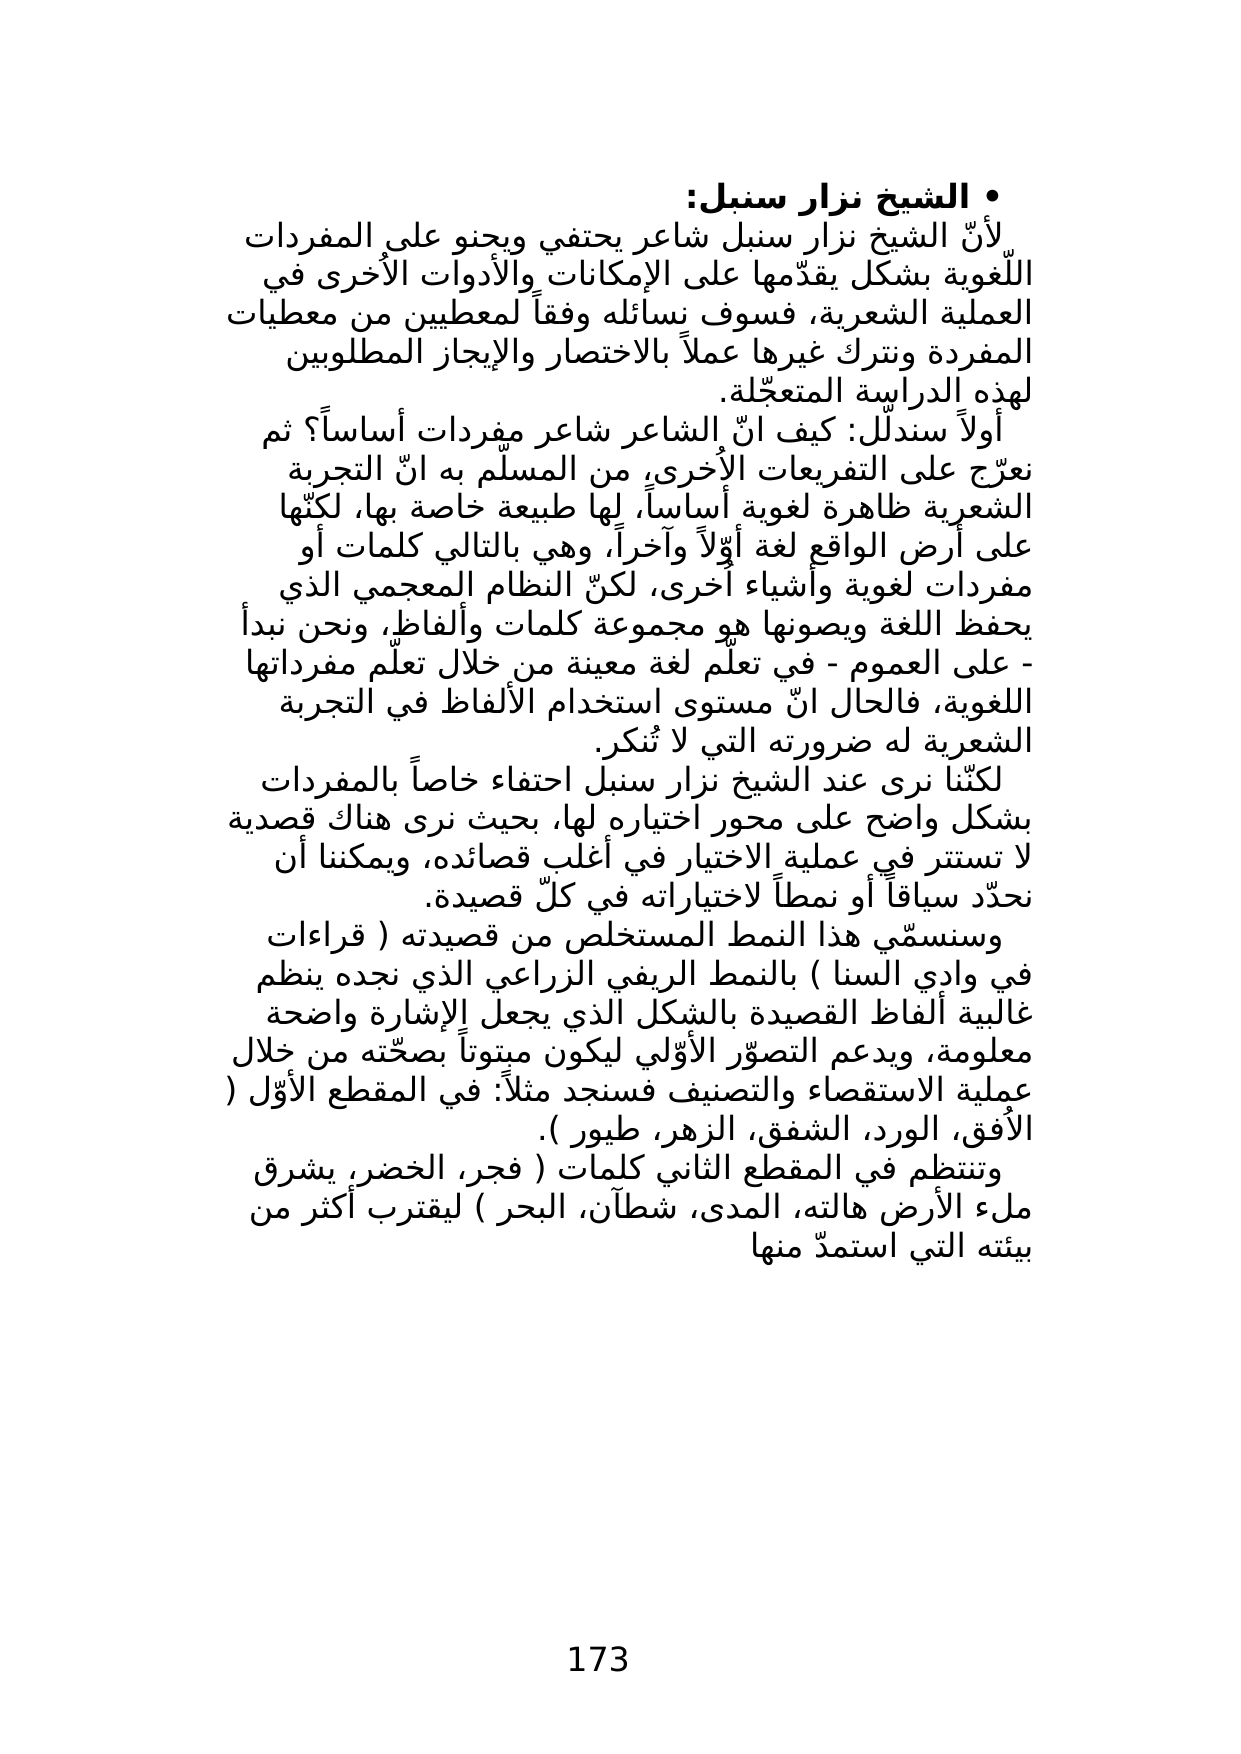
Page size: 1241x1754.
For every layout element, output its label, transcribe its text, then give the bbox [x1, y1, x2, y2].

text لكنّنا نرى عند الشيخ نزار سنبل احتفاء خاصاً بالمفردات بشكل واضح على محور اختياره لها، بحيث نرى هناك قصدية لا تستتر في عملية الاختيار في أغلب قصائده، ويمكننا أن نحدّد سياقاً أو نمطاً لاختياراته في كلّ قصيدة. [222, 760, 1033, 915]
text وتنتظم في المقطع الثاني كلمات ( فجر، الخضر، يشرق ملء الأرض هالته، المدى، شطآن، البحر ) ليقترب أكثر من بيئته التي استمدّ منها [222, 1148, 1033, 1265]
text وسنسمّي هذا النمط المستخلص من قصيدته ( قراءات في وادي السنا ) بالنمط الريفي الزراعي الذي نجده ينظم غالبية ألفاظ القصيدة بالشكل الذي يجعل الإشارة واضحة معلومة، ويدعم التصوّر الأوّلي ليكون مبتوتاً بصحّته من خلال عملية الاستقصاء والتصنيف فسنجد مثلاً: في المقطع الأوّل ( الاُفق، الورد، الشفق، الزهر، طيور ). [222, 915, 1033, 1148]
text • الشيخ نزار سنبل: [222, 177, 1033, 216]
text أولاً سندلّل: كيف انّ الشاعر شاعر مفردات أساساً؟ ثم نعرّج على التفريعات الاُخرى، من المسلّم به انّ التجربة الشعرية ظاهرة لغوية أساساً، لها طبيعة خاصة بها، لكنّها على أرض الواقع لغة أوّلاً وآخراً، وهي بالتالي كلمات أو مفردات لغوية وأشياء اُخرى، لكنّ النظام المعجمي الذي يحفظ اللغة ويصونها هو مجموعة كلمات وألفاظ، ونحن نبدأ - على العموم - في تعلّم لغة معينة من خلال تعلّم مفرداتها اللغوية، فالحال انّ مستوى استخدام الألفاظ في التجربة الشعرية له ضرورته التي لا تُنكر. [222, 410, 1033, 760]
text لأنّ الشيخ نزار سنبل شاعر يحتفي ويحنو على المفردات اللّغوية بشكل يقدّمها على الإمكانات والأدوات الاُخرى في العملية الشعرية، فسوف نسائله وفقاً لمعطيين من معطيات المفردة ونترك غيرها عملاً بالاختصار والإيجاز المطلوبين لهذه الدراسة المتعجّلة. [222, 216, 1033, 410]
